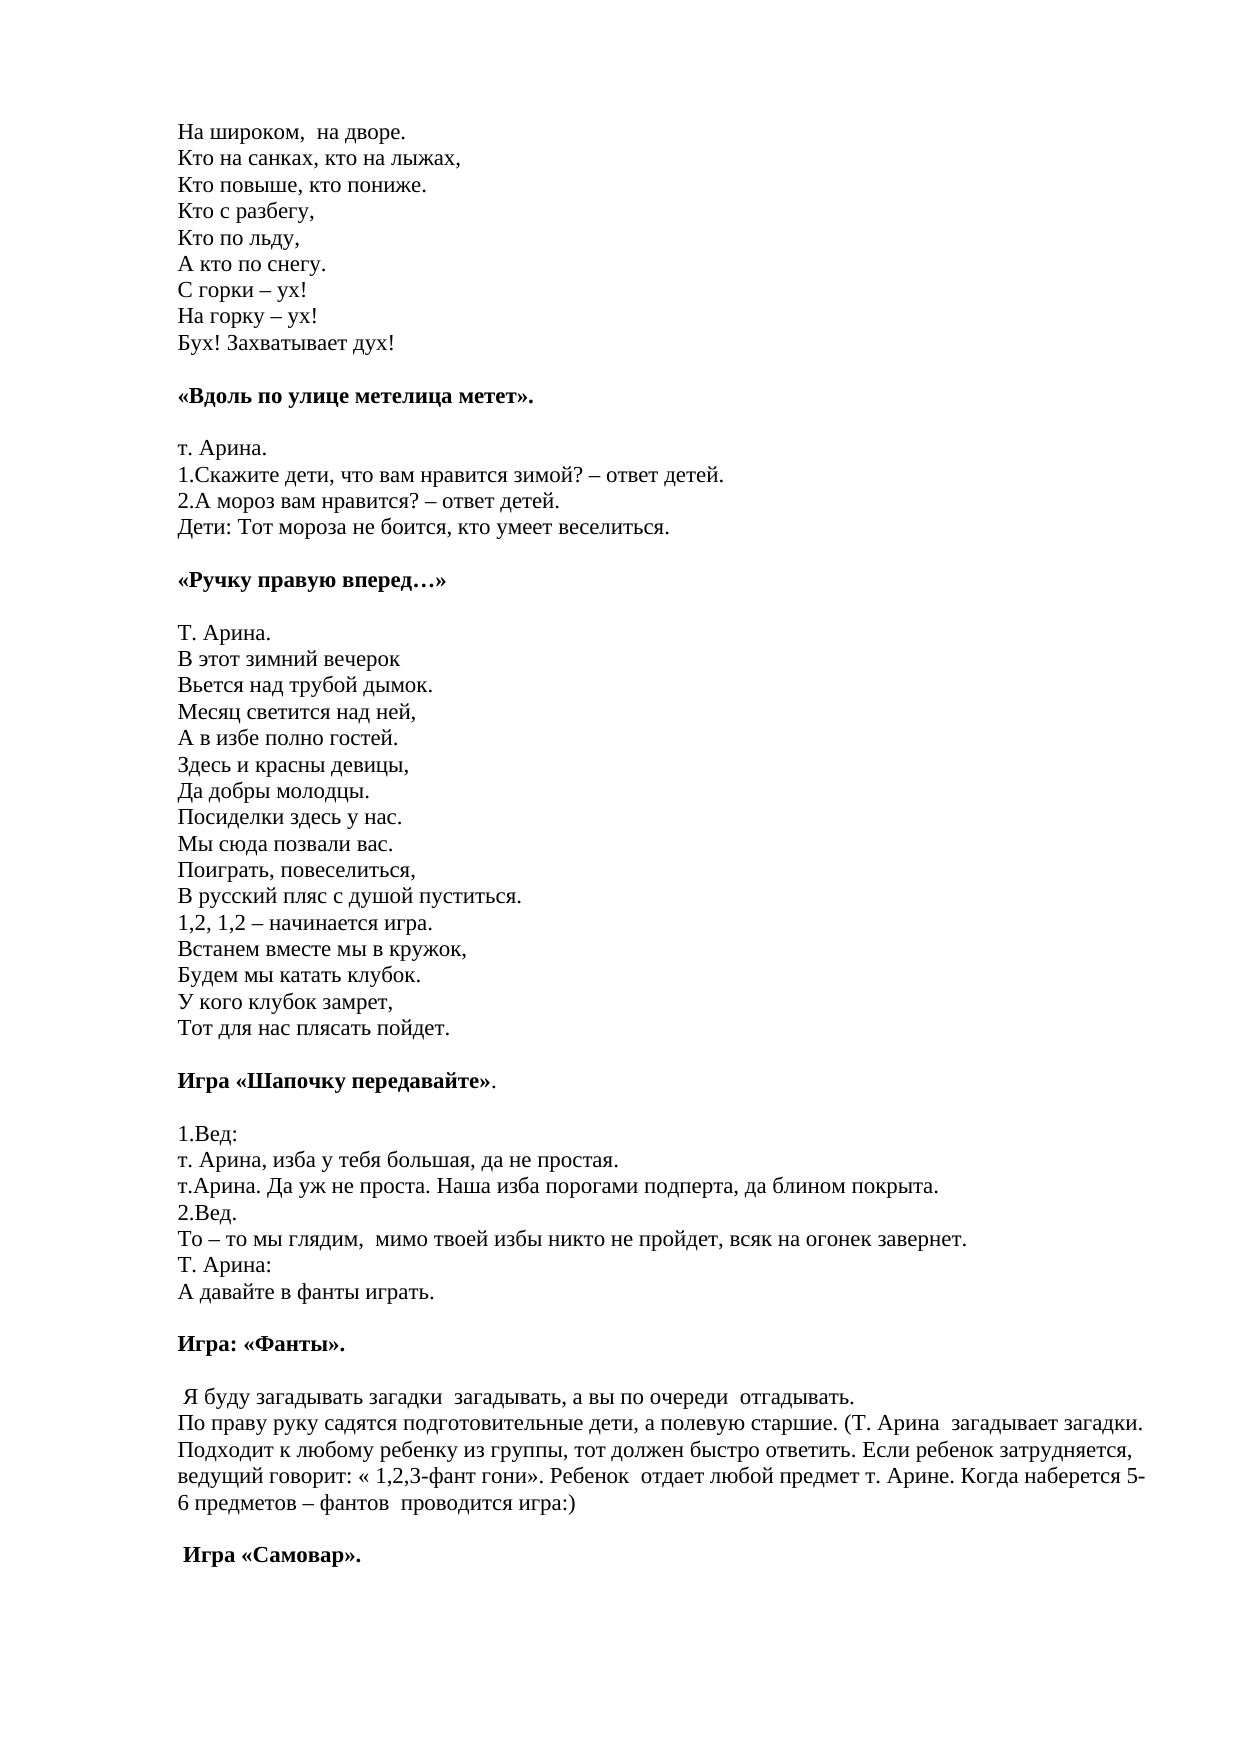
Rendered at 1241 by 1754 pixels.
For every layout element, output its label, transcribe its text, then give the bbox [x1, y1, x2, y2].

text Посиделки здесь у нас. [177, 803, 1152, 830]
text 2.А мороз вам нравится? – ответ детей. [177, 487, 1152, 513]
text Кто с разбегу, [177, 197, 1152, 223]
text «Вдоль по улице метелица метет». [177, 382, 1152, 408]
text Поиграть, повеселиться, [177, 856, 1152, 882]
text Дети: Тот мороза не боится, кто умеет веселиться. [177, 513, 1152, 540]
text 2.Вед. [177, 1199, 1152, 1225]
text Игра: «Фанты». [177, 1330, 1152, 1357]
text В русский пляс с душой пуститься. [177, 882, 1152, 909]
text Игра «Шапочку передавайте». [177, 1067, 1152, 1093]
text По праву руку садятся подготовительные дети, а полевую старшие. (Т. Арина загадывает загадки. Подходит к любому ребенку из группы, тот должен быстро ответить. Если ребенок затрудняется, ведущий говорит: « 1,2,3-фант гони». Ребенок отдает любой предмет т. Арине. Когда наберется 5-6 предметов – фантов проводится игра:) [177, 1409, 1152, 1515]
text Кто по льду, [177, 223, 1152, 250]
text Т. Арина. [177, 619, 1152, 645]
text Т. Арина: [177, 1251, 1152, 1278]
text С горки – ух! [177, 276, 1152, 303]
text 1.Скажите дети, что вам нравится зимой? – ответ детей. [177, 461, 1152, 487]
text У кого клубок замрет, [177, 988, 1152, 1014]
text Кто на санках, кто на лыжах, [177, 144, 1152, 171]
text Кто повыше, кто пониже. [177, 171, 1152, 197]
text Бух! Захватывает дух! [177, 329, 1152, 355]
text Игра «Самовар». [177, 1541, 1152, 1568]
text Я буду загадывать загадки загадывать, а вы по очереди отгадывать. [177, 1383, 1152, 1409]
text 1.Вед: [177, 1119, 1152, 1146]
text Вьется над трубой дымок. [177, 672, 1152, 698]
text Здесь и красны девицы, [177, 751, 1152, 777]
text Встанем вместе мы в кружок, [177, 935, 1152, 961]
text Месяц светится над ней, [177, 698, 1152, 724]
text А в избе полно гостей. [177, 724, 1152, 751]
text т. Арина. [177, 434, 1152, 461]
text Будем мы катать клубок. [177, 961, 1152, 988]
text Тот для нас плясать пойдет. [177, 1014, 1152, 1041]
text «Ручку правую вперед…» [177, 566, 1152, 592]
text А кто по снегу. [177, 250, 1152, 276]
text В этот зимний вечерок [177, 645, 1152, 672]
text Да добры молодцы. [177, 777, 1152, 803]
text А давайте в фанты играть. [177, 1278, 1152, 1304]
text На широком, на дворе. [177, 118, 1152, 144]
text Мы сюда позвали вас. [177, 830, 1152, 856]
text 1,2, 1,2 – начинается игра. [177, 909, 1152, 935]
text т.Арина. Да уж не проста. Наша изба порогами подперта, да блином покрыта. [177, 1172, 1152, 1199]
text То – то мы глядим, мимо твоей избы никто не пройдет, всяк на огонек завернет. [177, 1225, 1152, 1251]
text На горку – ух! [177, 303, 1152, 329]
text т. Арина, изба у тебя большая, да не простая. [177, 1146, 1152, 1172]
